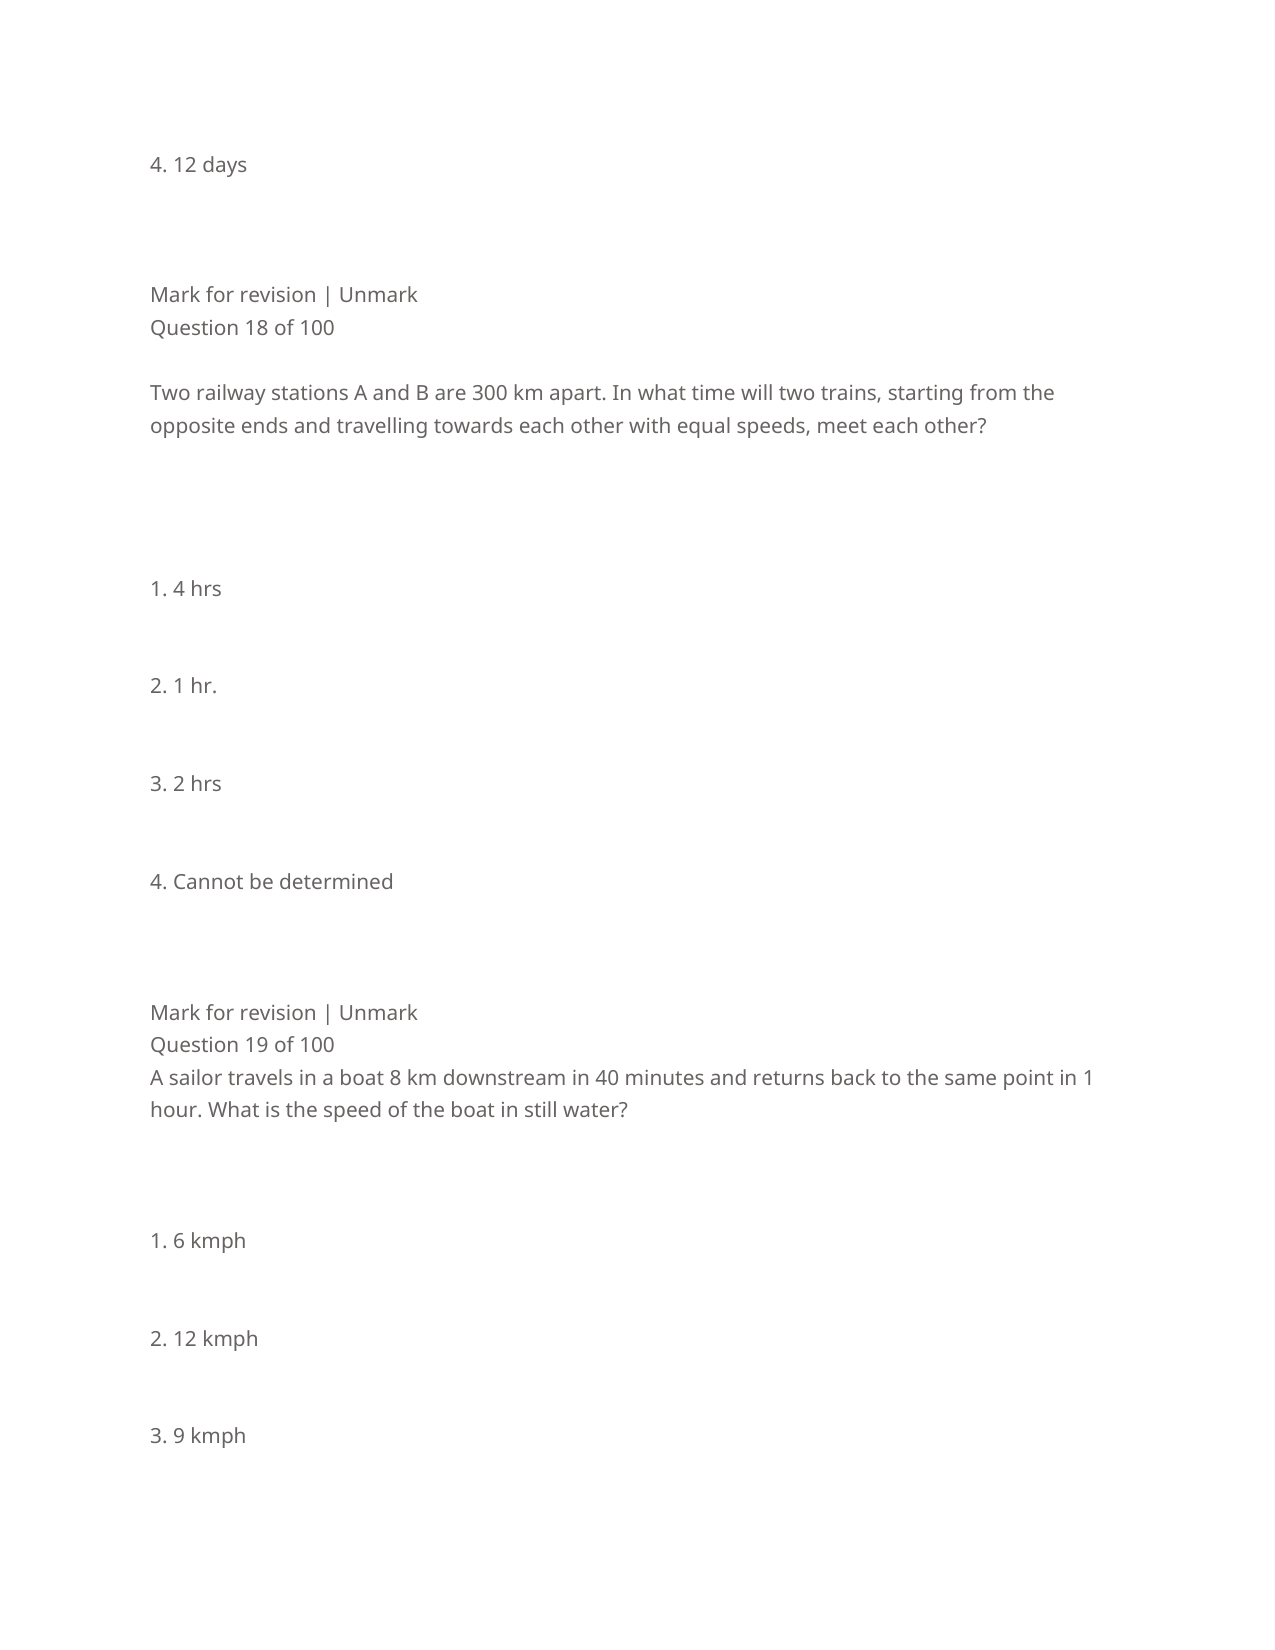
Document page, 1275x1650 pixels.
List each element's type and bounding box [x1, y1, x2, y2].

text [150, 150, 1125, 1483]
